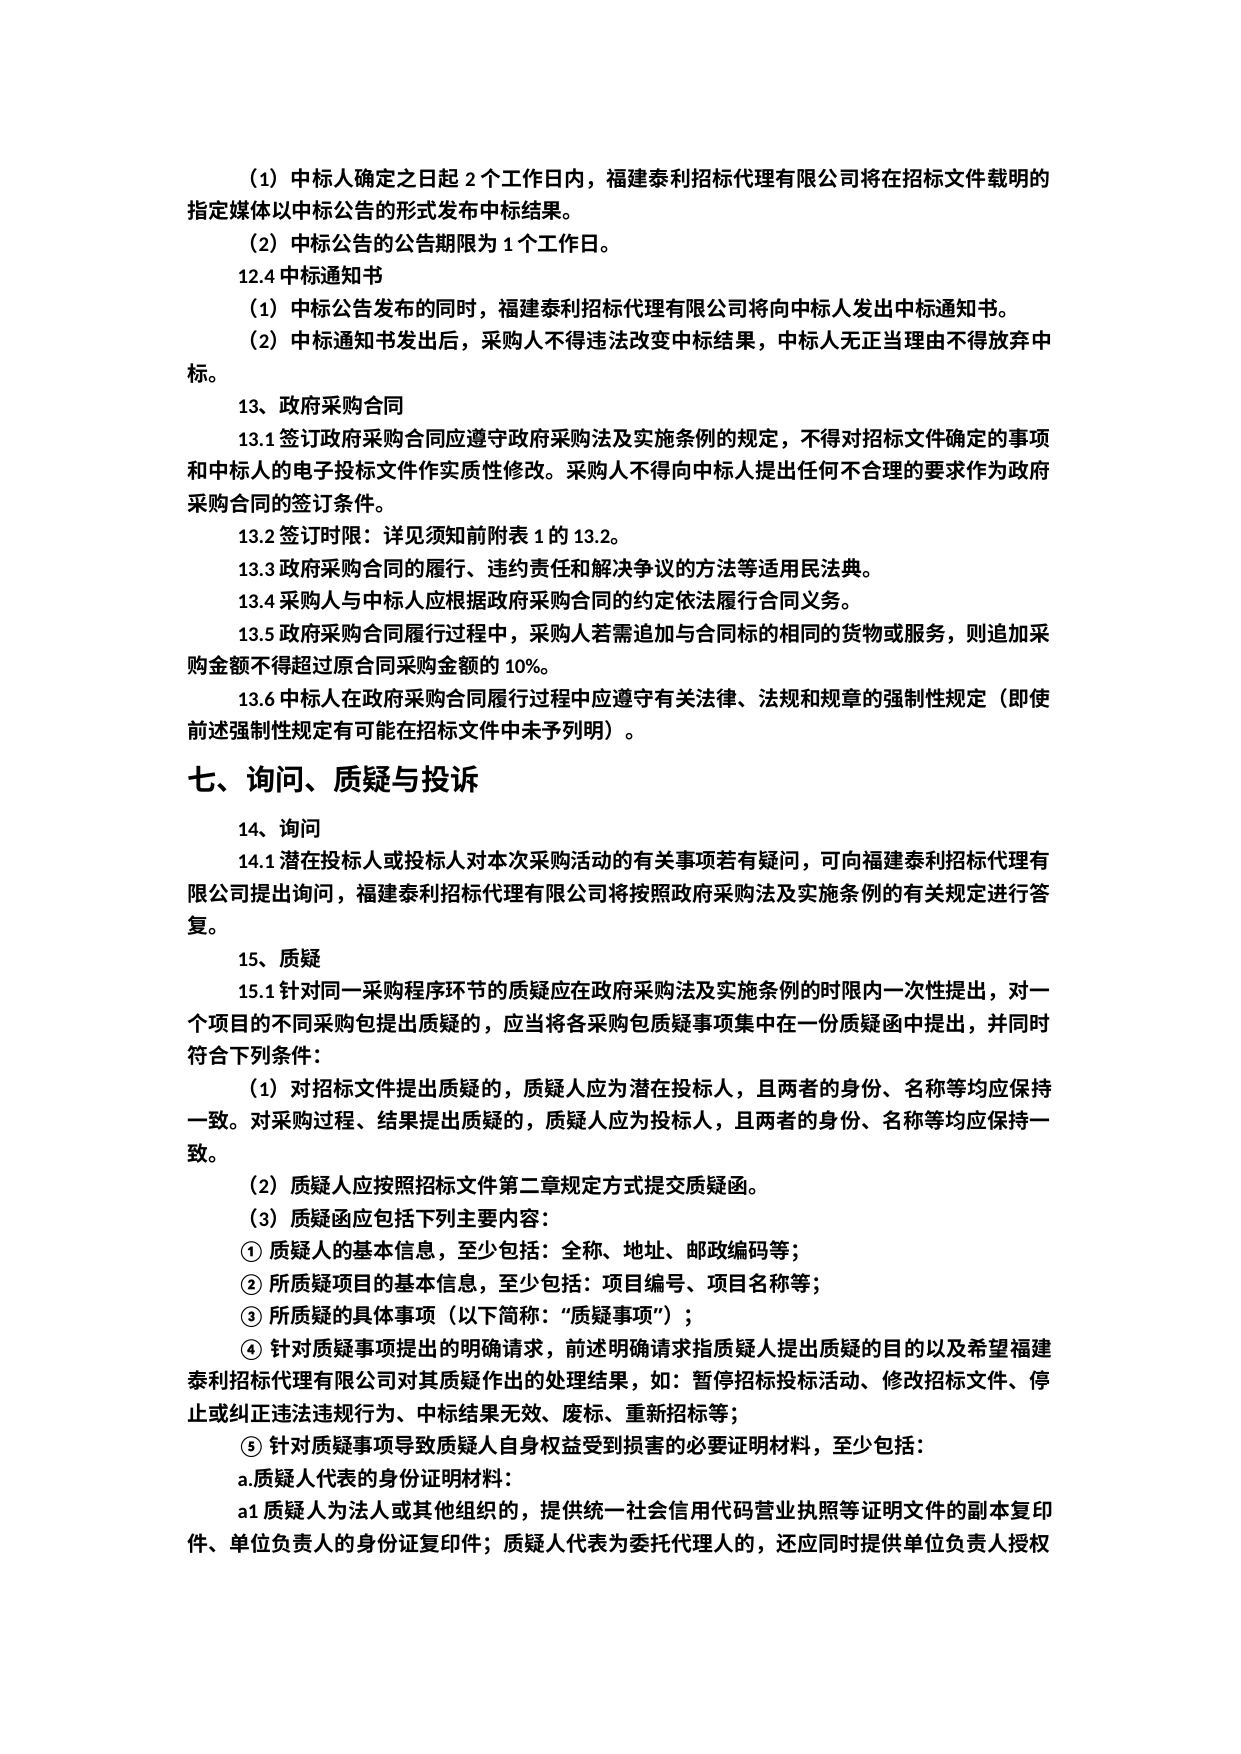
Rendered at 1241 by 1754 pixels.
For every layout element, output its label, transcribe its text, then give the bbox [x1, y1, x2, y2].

text 13.1签订政府采购合同应遵守政府采购法及实施条例的规定，不得对招标文件确定的事项和中标人的电子投标文件作实质性修改。采购人不得向中标人提出任何不合理的要求作为政府采购合同的签订条件。 [187, 422, 1053, 519]
text ④针对质疑事项提出的明确请求，前述明确请求指质疑人提出质疑的目的以及希望福建泰利招标代理有限公司对其质疑作出的处理结果，如：暂停招标投标活动、修改招标文件、停止或纠正违法违规行为、中标结果无效、废标、重新招标等； [187, 1332, 1053, 1429]
text （1）中标人确定之日起2个工作日内，福建泰利招标代理有限公司将在招标文件载明的指定媒体以中标公告的形式发布中标结果。 [187, 162, 1053, 227]
text （1）对招标文件提出质疑的，质疑人应为潜在投标人，且两者的身份、名称等均应保持一致。对采购过程、结果提出质疑的，质疑人应为投标人，且两者的身份、名称等均应保持一致。 [187, 1072, 1053, 1169]
text 15.1针对同一采购程序环节的质疑应在政府采购法及实施条例的时限内一次性提出，对一个项目的不同采购包提出质疑的，应当将各采购包质疑事项集中在一份质疑函中提出，并同时符合下列条件： [187, 974, 1053, 1072]
text 12.4中标通知书 [187, 259, 1053, 292]
text a.质疑人代表的身份证明材料： [187, 1462, 1053, 1494]
text （2）中标通知书发出后，采购人不得违法改变中标结果，中标人无正当理由不得放弃中标。 [187, 324, 1053, 389]
text 13.3政府采购合同的履行、违约责任和解决争议的方法等适用民法典。 [187, 552, 1053, 584]
text ③所质疑的具体事项（以下简称：“质疑事项”）； [187, 1299, 1053, 1332]
text ②所质疑项目的基本信息，至少包括：项目编号、项目名称等； [187, 1267, 1053, 1299]
text 七、询问、质疑与投诉 [187, 747, 1053, 812]
text 13.2签订时限：详见须知前附表1的13.2。 [187, 519, 1053, 552]
text 14.1潜在投标人或投标人对本次采购活动的有关事项若有疑问，可向福建泰利招标代理有限公司提出询问，福建泰利招标代理有限公司将按照政府采购法及实施条例的有关规定进行答复。 [187, 844, 1053, 942]
text 13.5政府采购合同履行过程中，采购人若需追加与合同标的相同的货物或服务，则追加采购金额不得超过原合同采购金额的10%。 [187, 617, 1053, 682]
text ①质疑人的基本信息，至少包括：全称、地址、邮政编码等； [187, 1234, 1053, 1267]
text （1）中标公告发布的同时，福建泰利招标代理有限公司将向中标人发出中标通知书。 [187, 292, 1053, 324]
text 13、政府采购合同 [187, 389, 1053, 422]
text 14、询问 [187, 812, 1053, 844]
text ⑤针对质疑事项导致质疑人自身权益受到损害的必要证明材料，至少包括： [187, 1429, 1053, 1462]
text 13.6中标人在政府采购合同履行过程中应遵守有关法律、法规和规章的强制性规定（即使前述强制性规定有可能在招标文件中未予列明）。 [187, 682, 1053, 747]
text （3）质疑函应包括下列主要内容： [187, 1202, 1053, 1234]
text （2）质疑人应按照招标文件第二章规定方式提交质疑函。 [187, 1169, 1053, 1202]
text 13.4采购人与中标人应根据政府采购合同的约定依法履行合同义务。 [187, 584, 1053, 617]
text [187, 1494, 1053, 1559]
text （2）中标公告的公告期限为1个工作日。 [187, 227, 1053, 259]
text 15、质疑 [187, 942, 1053, 974]
